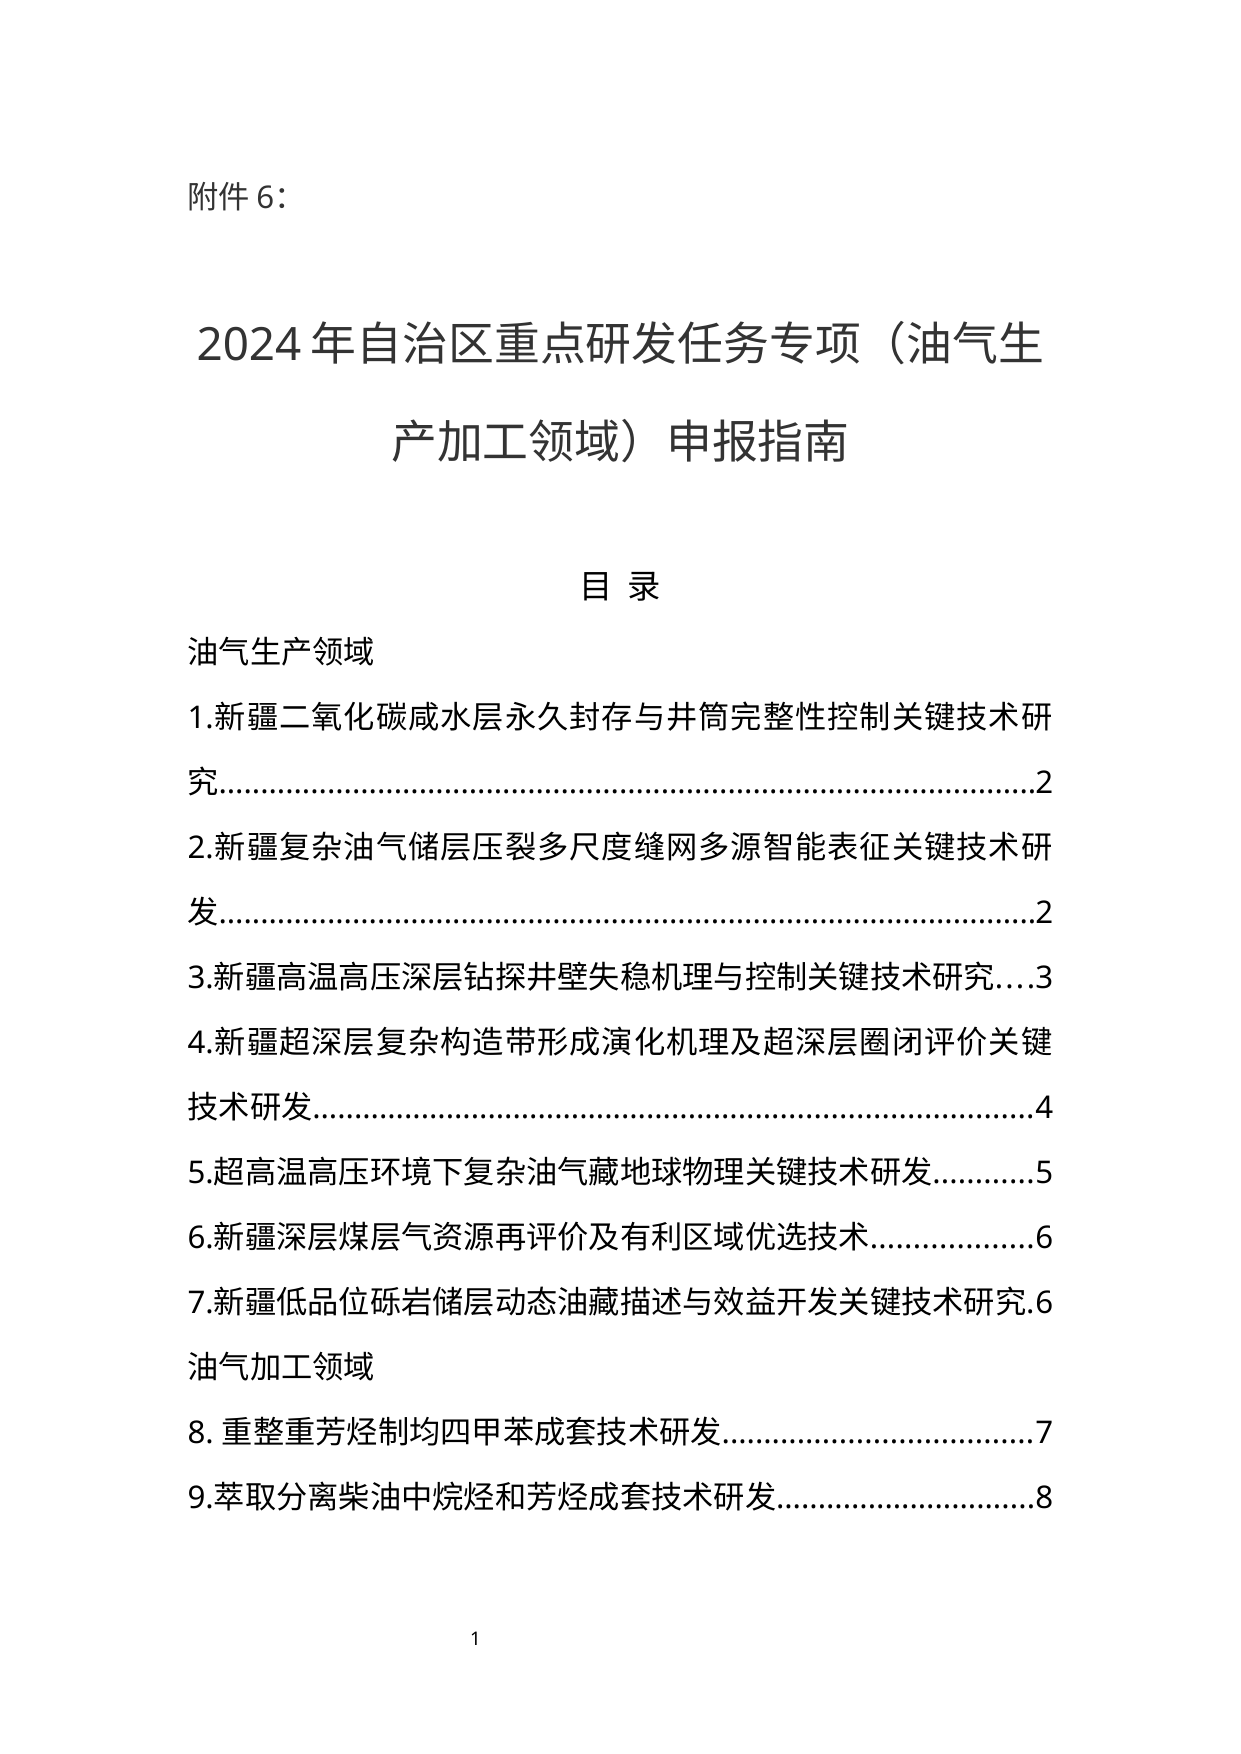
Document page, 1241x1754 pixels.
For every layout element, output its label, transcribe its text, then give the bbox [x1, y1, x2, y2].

list 2024年自治区重点研发任务专项（油气生产加工领域）申报指南 [187, 292, 1053, 487]
list 附件6： [187, 162, 1053, 227]
